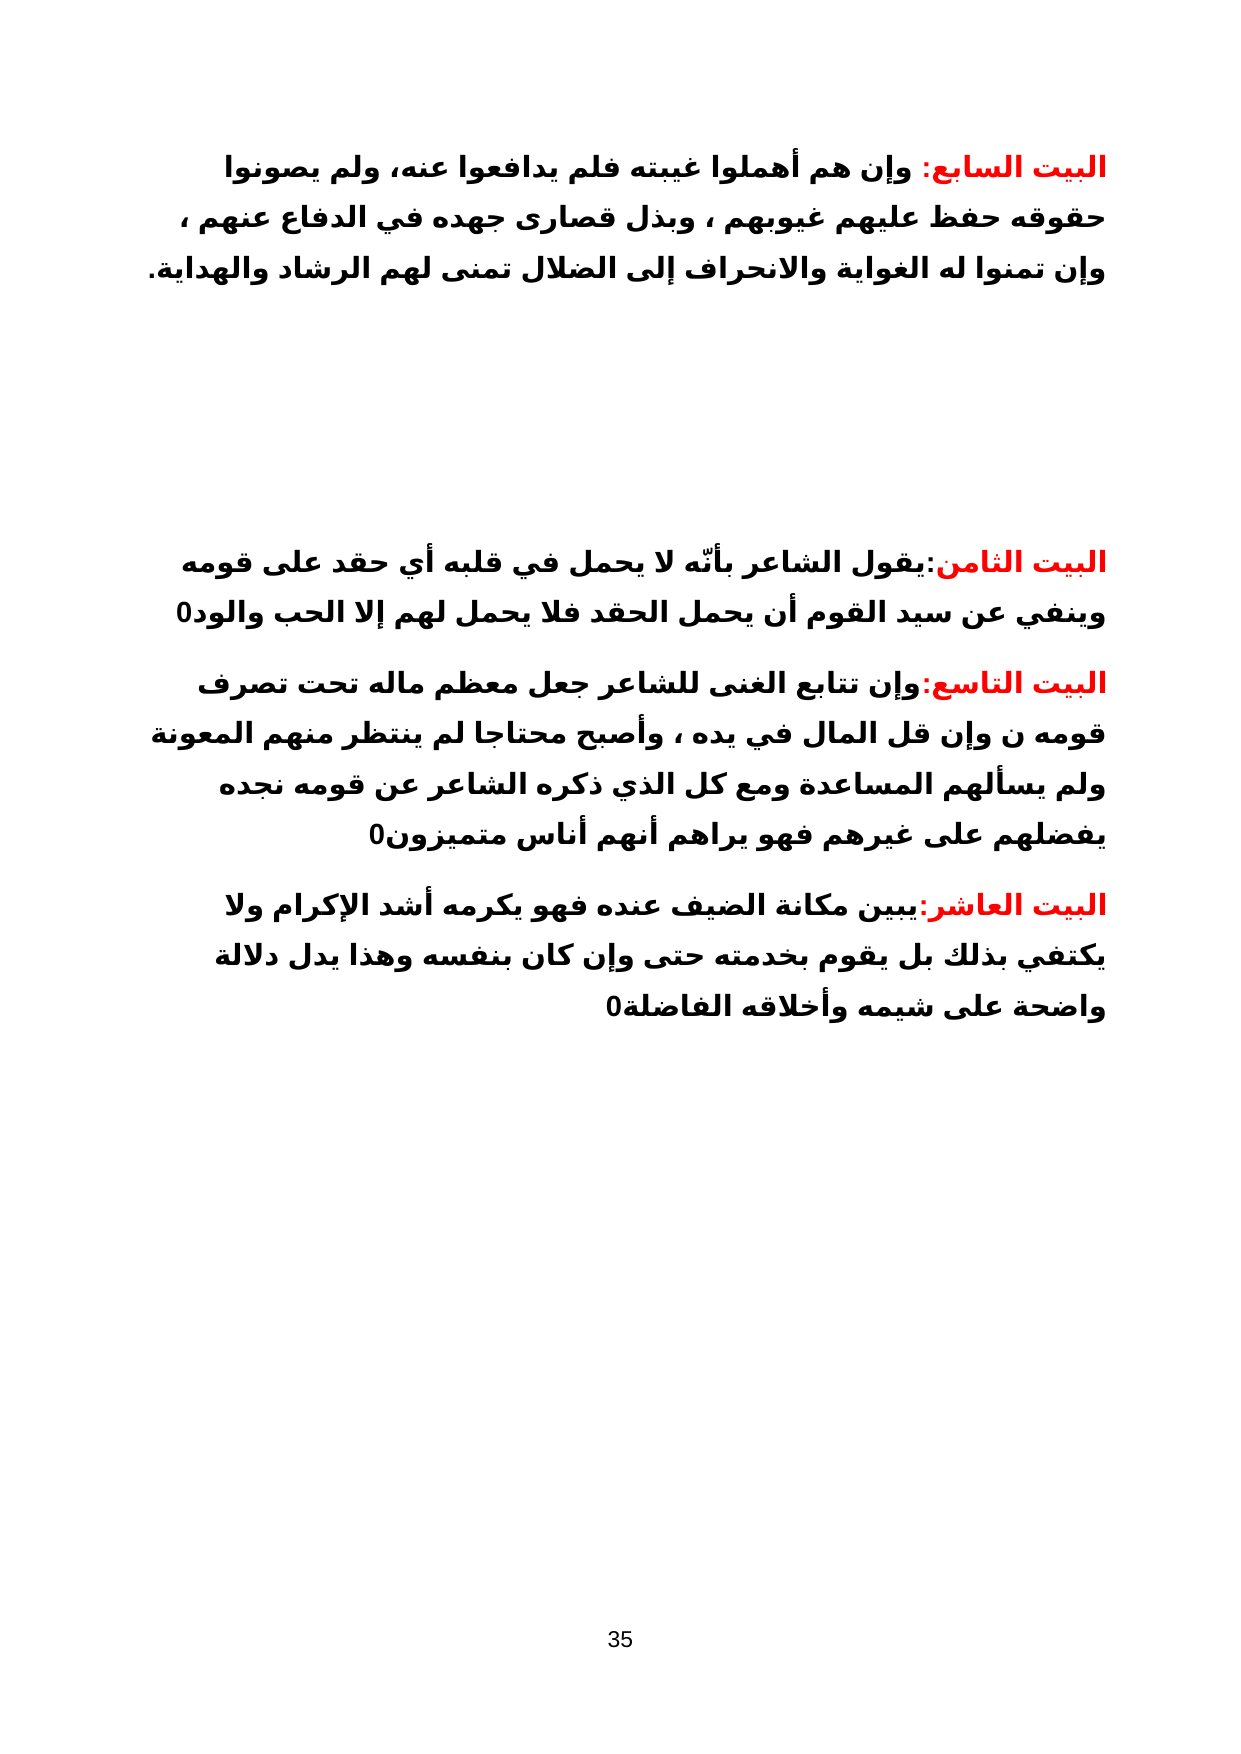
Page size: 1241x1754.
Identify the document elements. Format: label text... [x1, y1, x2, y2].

text البيت التاسع:وإن تتابع الغنى للشاعر جعل معظم ماله تحت تصرف قومه ن وإن قل المال في يده ، وأصبح محتاجا لم ينتظر منهم المعونة ولم يسألهم المساعدة ومع كل الذي ذكره الشاعر عن قومه نجده يفضلهم على غيرهم فهو يراهم أنهم أناس متميزون0 [133, 666, 1107, 851]
text البيت العاشر:يبين مكانة الضيف عنده فهو يكرمه أشد الإكرام ولا يكتفي بذلك بل يقوم بخدمته حتى وإن كان بنفسه وهذا يدل دلالة واضحة على شيمه وأخلاقه الفاضلة0 [133, 888, 1107, 1022]
text البيت الثامن:يقول الشاعر بأنّه لا يحمل في قلبه أي حقد على قومه وينفي عن سيد القوم أن يحمل الحقد فلا يحمل لهم إلا الحب والود0 [133, 544, 1107, 628]
text البيت السابع: وإن هم أهملوا غيبته فلم يدافعوا عنه، ولم يصونوا حقوقه حفظ عليهم غيوبهم ، وبذل قصارى جهده في الدفاع عنهم ، وإن تمنوا له الغواية والانحراف إلى الضلال تمنى لهم الرشاد والهداية. [133, 150, 1107, 284]
